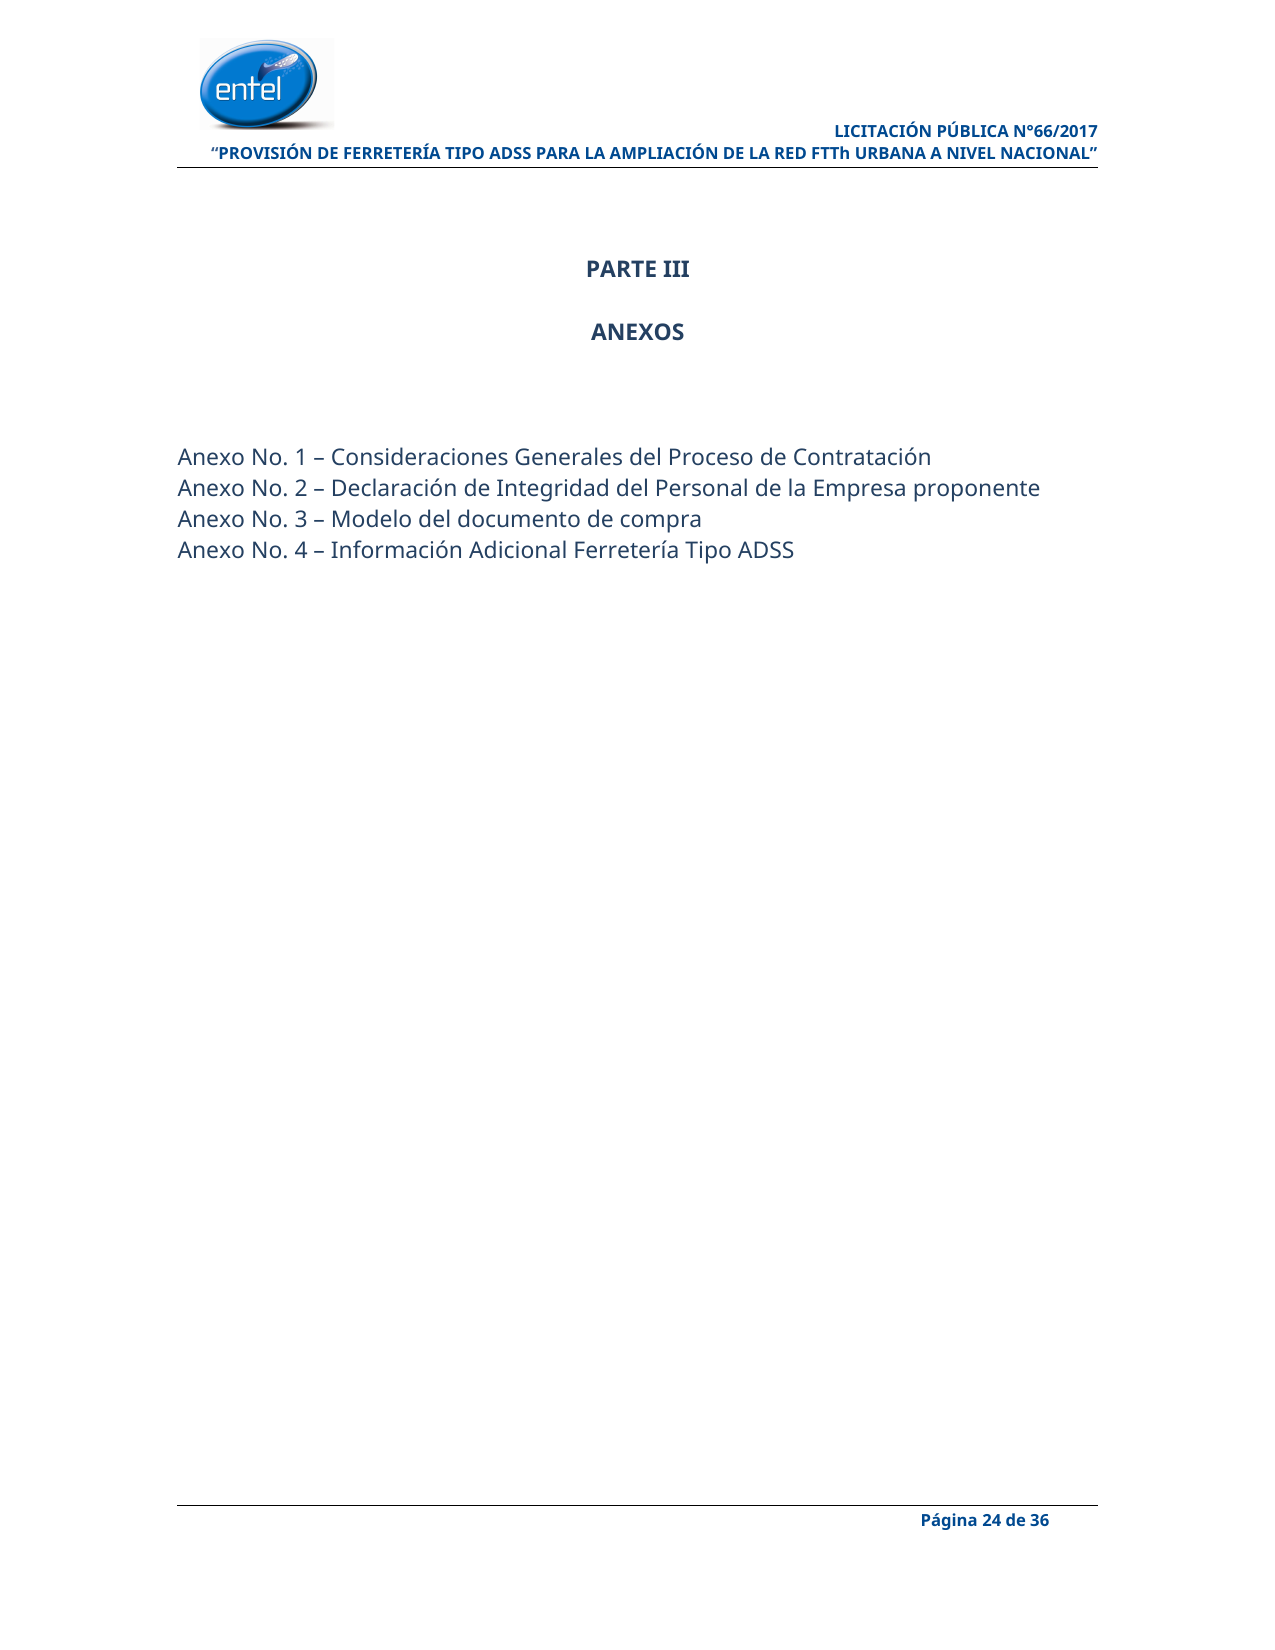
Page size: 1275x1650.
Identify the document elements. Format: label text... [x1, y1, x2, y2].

text Anexo No. 2 – Declaración de Integridad del Personal de la Empresa proponente [177, 472, 1098, 503]
text Anexo No. 4 – Información Adicional Ferretería Tipo ADSS [177, 534, 1098, 565]
text Anexo No. 1 – Consideraciones Generales del Proceso de Contratación [177, 440, 1098, 472]
picture [199, 38, 335, 130]
text Anexo No. 3 – Modelo del documento de compra [177, 503, 1098, 534]
text ANEXOS [177, 315, 1098, 347]
subtitle PARTE III [177, 253, 1098, 284]
